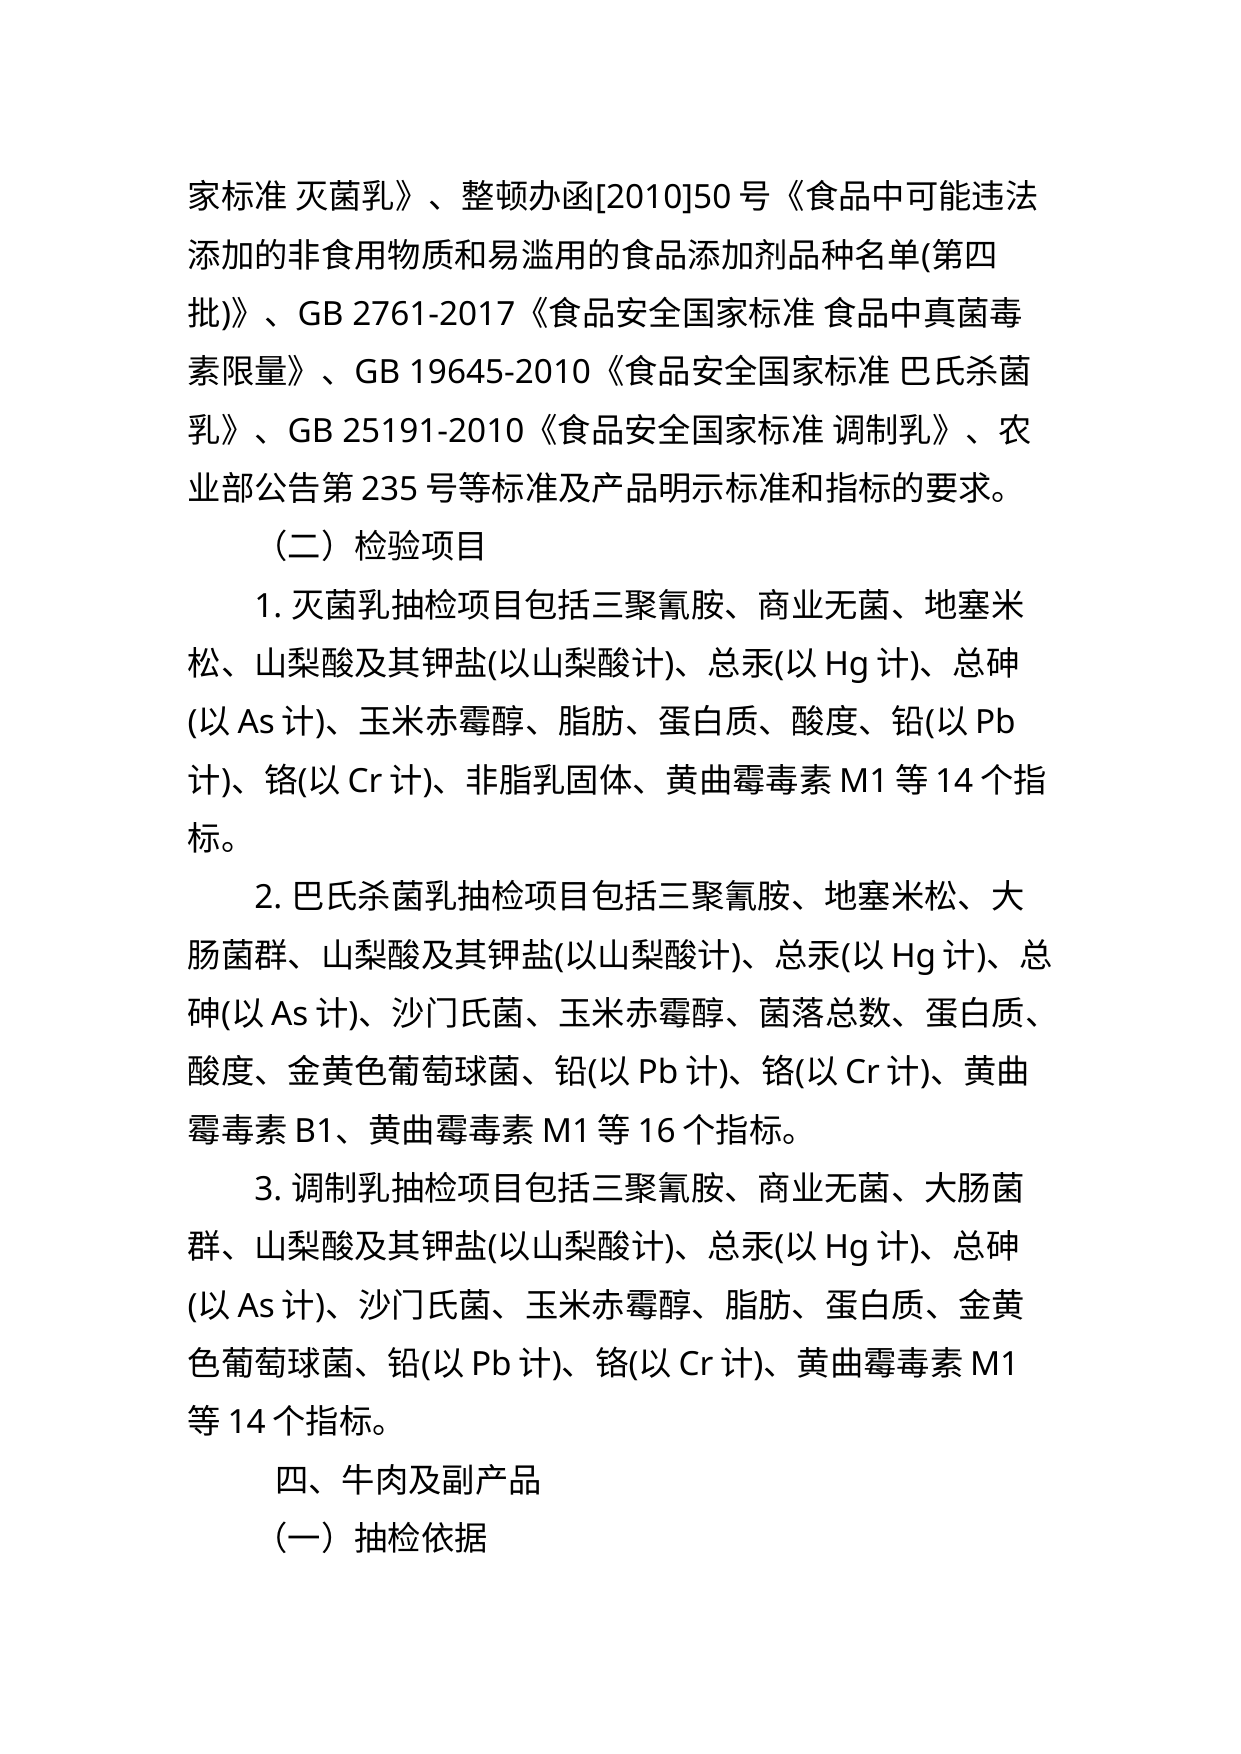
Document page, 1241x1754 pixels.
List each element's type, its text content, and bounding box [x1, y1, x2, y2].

text 2. 巴氏杀菌乳抽检项目包括三聚氰胺、地塞米松、大肠菌群、山梨酸及其钾盐(以山梨酸计)、总汞(以Hg计)、总砷(以As计)、沙门氏菌、玉米赤霉醇、菌落总数、蛋白质、酸度、金黄色葡萄球菌、铅(以Pb计)、铬(以Cr计)、黄曲霉毒素B1、黄曲霉毒素M1等16个指标。 [187, 862, 1053, 1154]
text 3. 调制乳抽检项目包括三聚氰胺、商业无菌、大肠菌群、山梨酸及其钾盐(以山梨酸计)、总汞(以Hg计)、总砷(以As计)、沙门氏菌、玉米赤霉醇、脂肪、蛋白质、金黄色葡萄球菌、铅(以Pb计)、铬(以Cr计)、黄曲霉毒素M1等14个指标。 [187, 1154, 1053, 1445]
text （一）抽检依据 [187, 1504, 1053, 1562]
text 四、牛肉及副产品 [187, 1445, 1053, 1504]
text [187, 162, 1053, 512]
text 1. 灭菌乳抽检项目包括三聚氰胺、商业无菌、地塞米松、山梨酸及其钾盐(以山梨酸计)、总汞(以Hg计)、总砷(以As计)、玉米赤霉醇、脂肪、蛋白质、酸度、铅(以Pb计)、铬(以Cr计)、非脂乳固体、黄曲霉毒素M1等14个指标。 [187, 570, 1053, 862]
text （二）检验项目 [187, 512, 1053, 570]
